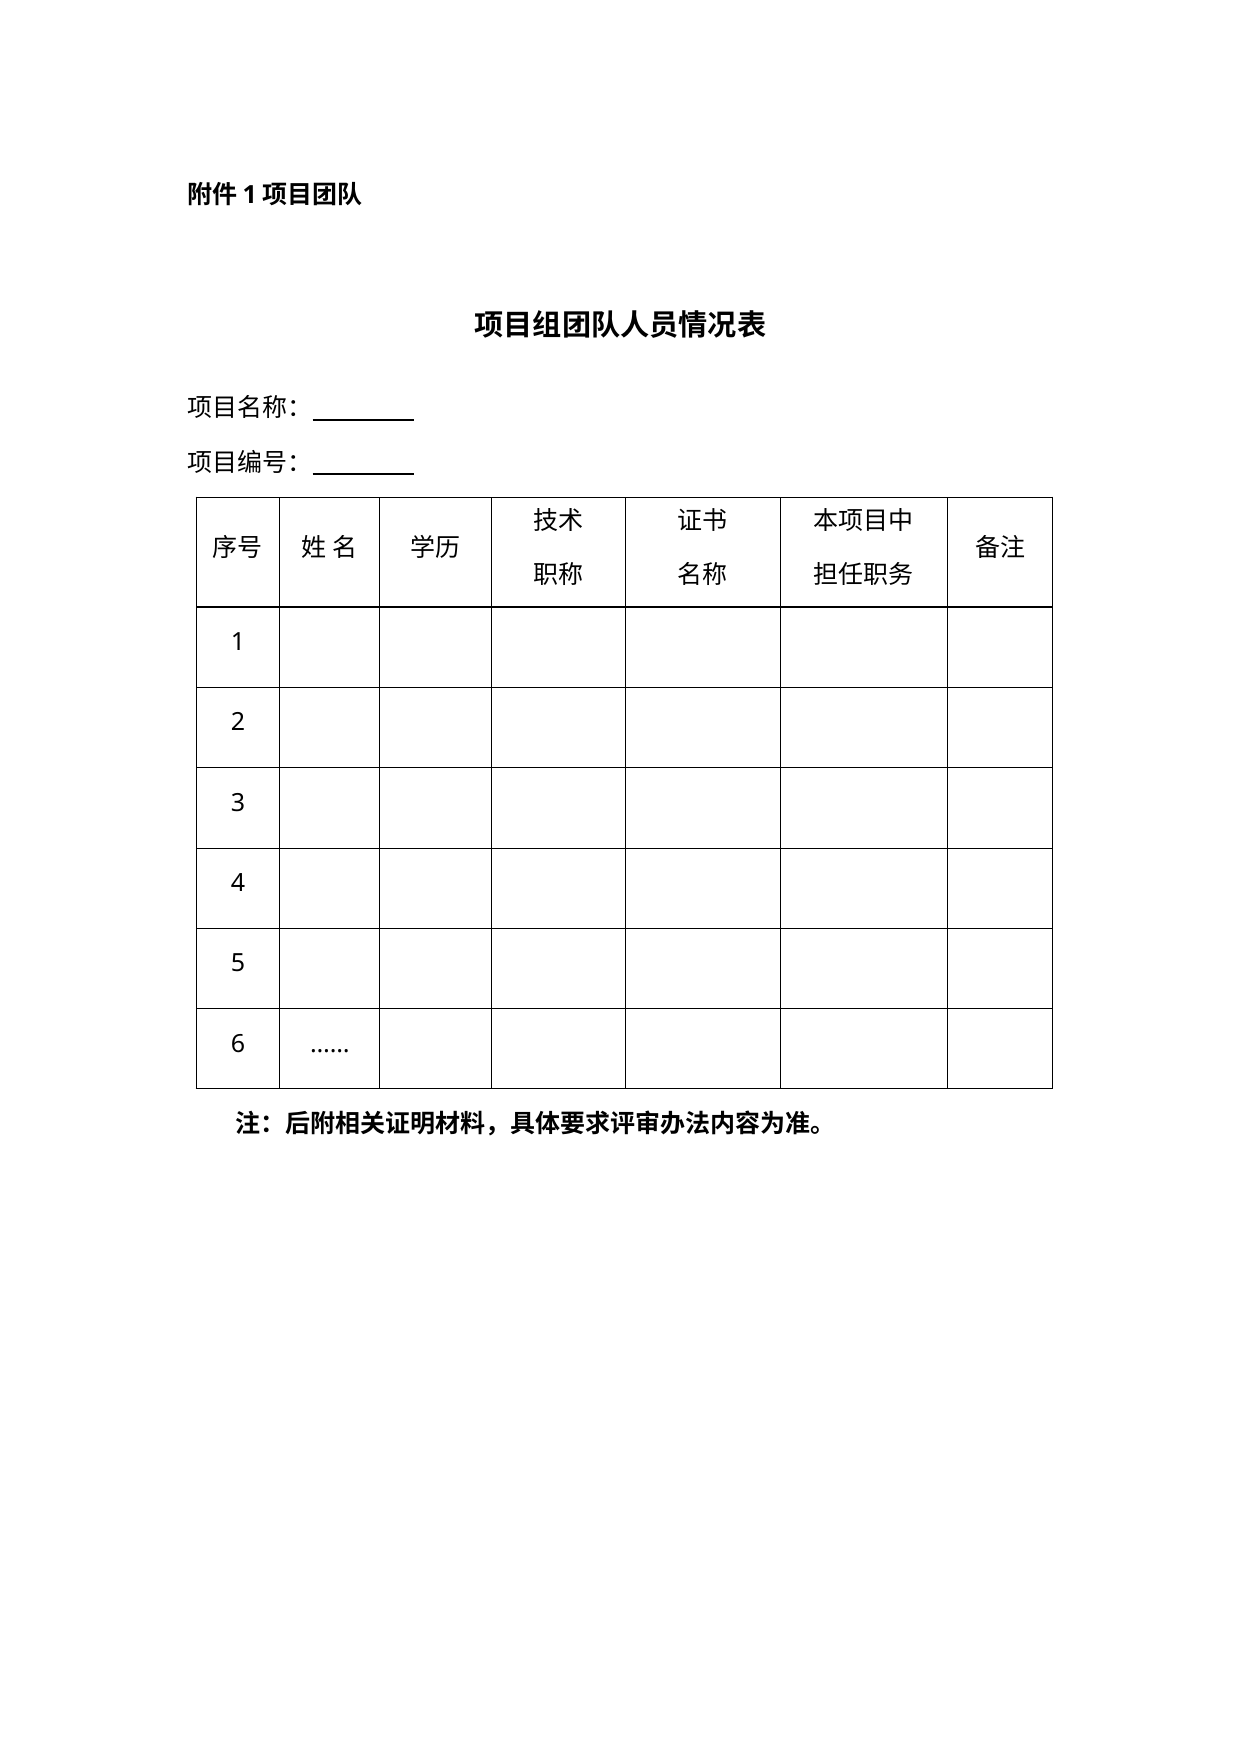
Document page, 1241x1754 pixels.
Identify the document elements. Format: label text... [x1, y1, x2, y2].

table_header 技术 职称 [492, 498, 625, 606]
table_cell [492, 849, 625, 928]
table_cell [626, 768, 780, 847]
table_header 序号 [197, 498, 279, 606]
table_cell [380, 1009, 491, 1088]
table_cell 3 [197, 768, 279, 847]
table_cell [380, 849, 491, 928]
table_cell [492, 688, 625, 767]
table_cell 5 [197, 929, 279, 1008]
table_cell [626, 608, 780, 687]
text 项目组团队人员情况表 [187, 290, 1053, 355]
table_cell …… [280, 1009, 379, 1088]
table_cell [781, 1009, 947, 1088]
text 注：后附相关证明材料，具体要求评审办法内容为准。 [187, 1089, 1053, 1154]
table_cell [280, 929, 379, 1008]
text 项目名称： [187, 388, 1053, 424]
table_cell [948, 929, 1052, 1008]
table_cell [280, 608, 379, 687]
table_cell [948, 608, 1052, 687]
table_cell 4 [197, 849, 279, 928]
table_cell [781, 929, 947, 1008]
table_cell [948, 849, 1052, 928]
table_cell [492, 929, 625, 1008]
table_cell [492, 1009, 625, 1088]
table_cell [492, 768, 625, 847]
table_cell [948, 768, 1052, 847]
table_header 备注 [948, 498, 1052, 606]
table_cell [626, 929, 780, 1008]
table_header 本项目中 担任职务 [781, 498, 947, 606]
table_cell [626, 1009, 780, 1088]
table_header 学历 [380, 498, 491, 606]
table_cell [380, 929, 491, 1008]
table_cell [626, 688, 780, 767]
table_cell 6 [197, 1009, 279, 1088]
table_cell [781, 768, 947, 847]
table_header 姓 名 [280, 498, 379, 606]
table_cell 2 [197, 688, 279, 767]
table_cell [380, 768, 491, 847]
table_cell [781, 688, 947, 767]
table_cell [781, 849, 947, 928]
text 项目编号： [187, 442, 1053, 478]
table_cell [380, 688, 491, 767]
table_cell [492, 608, 625, 687]
table_cell 1 [197, 608, 279, 687]
table_cell [948, 1009, 1052, 1088]
table_header 证书 名称 [626, 498, 780, 606]
text 附件1项目团队 [187, 160, 1053, 225]
table_cell [280, 688, 379, 767]
table_cell [948, 688, 1052, 767]
table_cell [380, 608, 491, 687]
table_cell [781, 608, 947, 687]
table_cell [280, 768, 379, 847]
table_cell [280, 849, 379, 928]
table_cell [626, 849, 780, 928]
